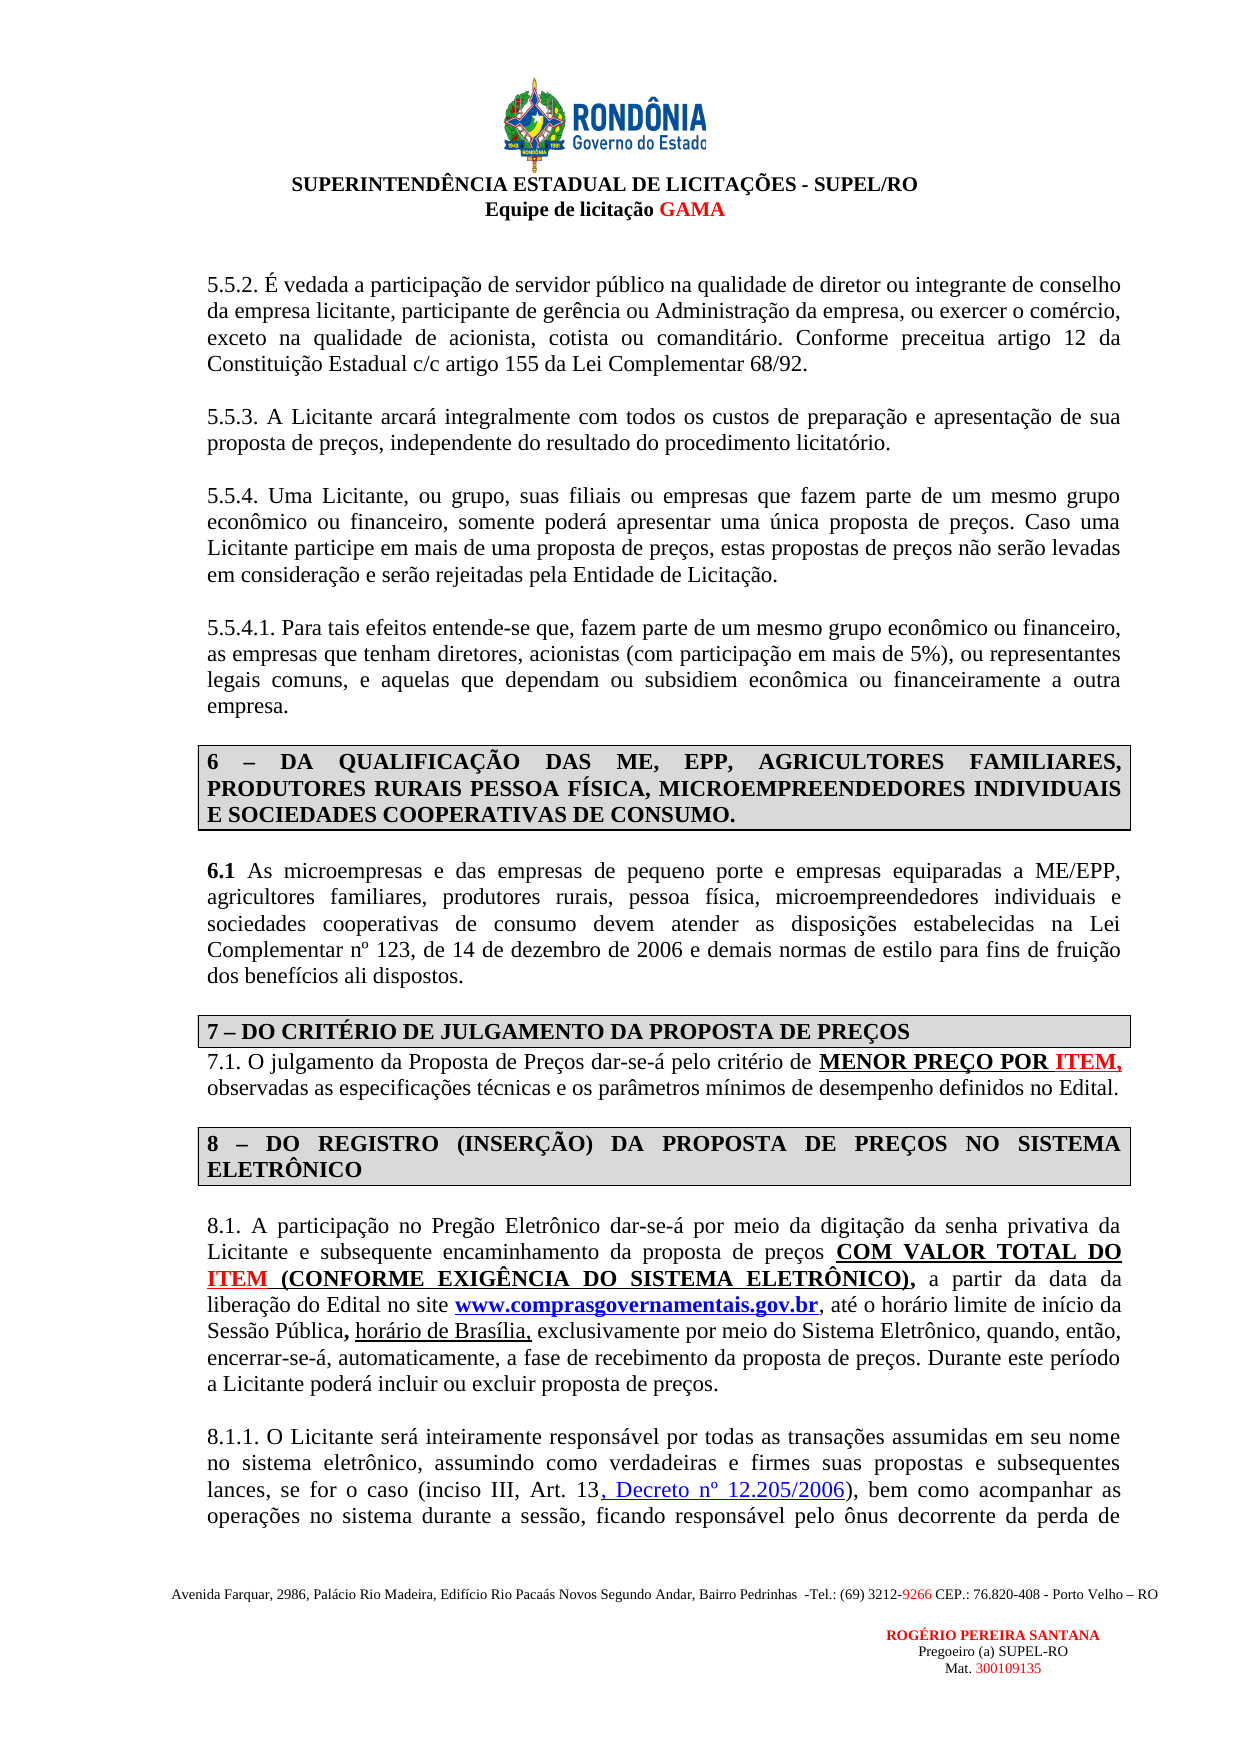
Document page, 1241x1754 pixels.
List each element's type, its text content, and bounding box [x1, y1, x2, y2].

text 6 – DA QUALIFICAÇÃO DAS ME, EPP, AGRICULTORES FAMILIARES, PRODUTORES RURAIS PESSOA FÍSICA, MICROEMPREENDEDORES INDIVIDUAIS E SOCIEDADES COOPERATIVAS DE CONSUMO. [199, 746, 1130, 829]
text 8 – DO REGISTRO (INSERÇÃO) DA PROPOSTA DE PREÇOS NO SISTEMA ELETRÔNICO [199, 1128, 1130, 1185]
text 6.1 As microempresas e das empresas de pequeno porte e empresas equiparadas a ME/EPP, agricultores familiares, produtores rurais, pessoa física, microempreendedores individuais e sociedades cooperativas de consumo devem atender as disposições estabelecidas na Lei Complementar nº 123, de 14 de dezembro de 2006 e demais normas de estilo para fins de fruição dos benefícios ali dispostos. [207, 857, 1122, 989]
text 7.1. O julgamento da Proposta de Preços dar-se-á pelo critério de MENOR PREÇO POR ITEM, observadas as especificações técnicas e os parâmetros mínimos de desempenho definidos no Edital. [207, 1048, 1122, 1100]
text 5.5.2. É vedada a participação de servidor público na qualidade de diretor ou integrante de conselho da empresa licitante, participante de gerência ou Administração da empresa, ou exercer o comércio, exceto na qualidade de acionista, cotista ou comanditário. Conforme preceitua artigo 12 da Constituição Estadual c/c artigo 155 da Lei Complementar 68/92. [207, 271, 1122, 376]
text 5.5.4. Uma Licitante, ou grupo, suas filiais ou empresas que fazem parte de um mesmo grupo econômico ou financeiro, somente poderá apresentar uma única proposta de preços. Caso uma Licitante participe em mais de uma proposta de preços, estas propostas de preços não serão levadas em consideração e serão rejeitadas pela Entidade de Licitação. [207, 482, 1122, 587]
text 7 – DO CRITÉRIO DE JULGAMENTO DA PROPOSTA DE PREÇOS [199, 1016, 1130, 1047]
text 5.5.3. A Licitante arcará integralmente com todos os custos de preparação e apresentação de sua proposta de preços, independente do resultado do procedimento licitatório. [207, 403, 1122, 455]
text 8.1. A participação no Pregão Eletrônico dar-se-á por meio da digitação da senha privativa da Licitante e subsequente encaminhamento da proposta de preços COM VALOR TOTAL DO ITEM (CONFORME EXIGÊNCIA DO SISTEMA ELETRÔNICO), a partir da data da liberação do Edital no site www.comprasgovernamentais.gov.br, até o horário limite de início da Sessão Pública, horário de Brasília, exclusivamente por meio do Sistema Eletrônico, quando, então, encerrar-se-á, automaticamente, a fase de recebimento da proposta de preços. Durante este período a Licitante poderá incluir ou excluir proposta de preços. [207, 1212, 1122, 1397]
text 5.5.4.1. Para tais efeitos entende-se que, fazem parte de um mesmo grupo econômico ou financeiro, as empresas que tenham diretores, acionistas (com participação em mais de 5%), ou representantes legais comuns, e aquelas que dependam ou subsidiem econômica ou financeiramente a outra empresa. [207, 613, 1122, 719]
picture [503, 77, 707, 173]
